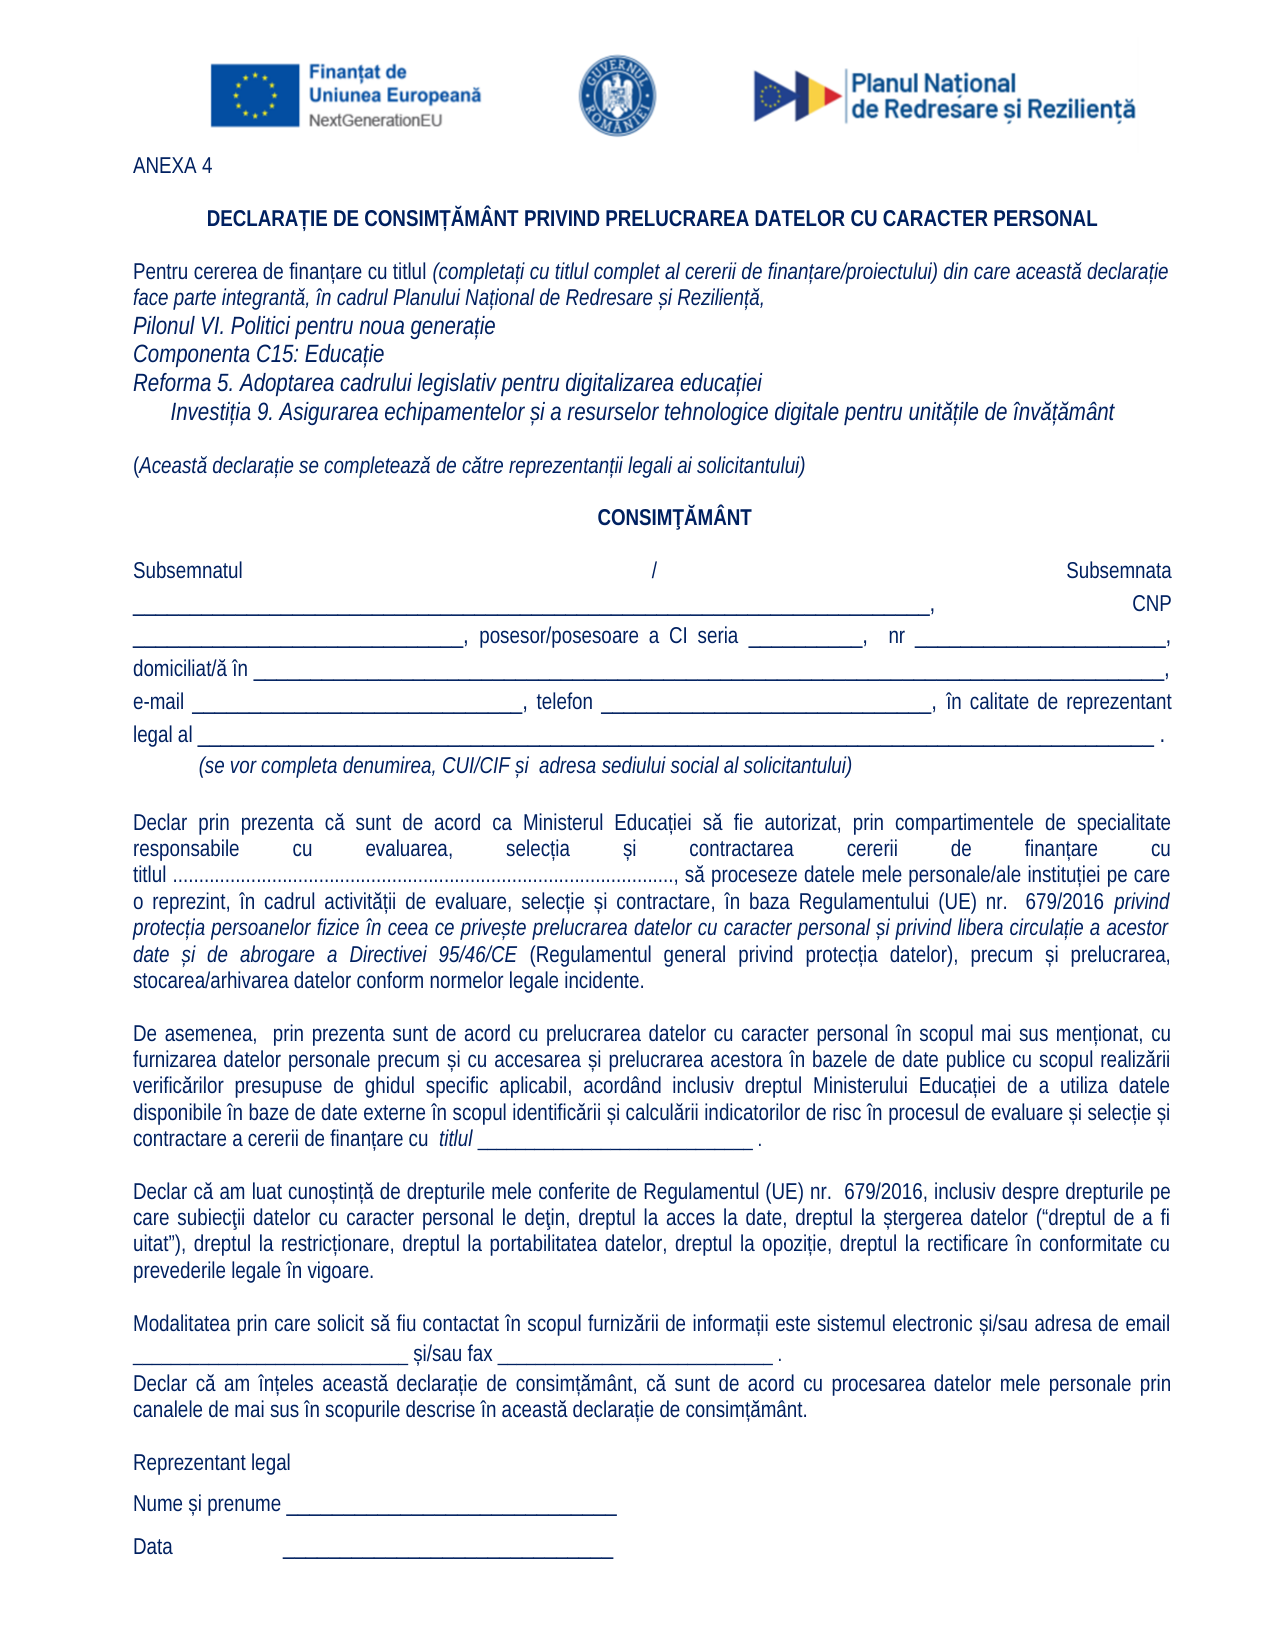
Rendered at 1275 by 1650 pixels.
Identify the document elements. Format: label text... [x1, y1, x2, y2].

text De asemenea, prin prezenta sunt de acord cu prelucrarea datelor cu caracter personal în scopul mai sus menționat, cu furnizarea datelor personale precum și cu accesarea și prelucrarea acestora în bazele de date publice cu scopul realizării verificărilor presupuse de ghidul specific aplicabil, acordând inclusiv dreptul Ministerului Educației de a utiliza datele disponibile în baze de date externe în scopul identificării și calculării indicatorilor de risc în procesul de evaluare și selecție și contractare a cererii de finanțare cu titlul _____________________________ . [133, 1019, 1172, 1151]
text Pilonul VI. Politici pentru noua generație [133, 311, 1172, 339]
text CONSIMŢĂMÂNT [177, 504, 1172, 531]
text Declar că am înțeles această declarație de consimțământ, că sunt de acord cu procesarea datelor mele personale prin canalele de mai sus în scopurile descrise în această declarație de consimțământ. [133, 1370, 1172, 1423]
text Reforma 5. Adoptarea cadrului legislativ pentru digitalizarea educației [133, 368, 1172, 397]
text Componenta C15: Educație [133, 339, 1172, 368]
text Declar că am luat cunoștință de drepturile mele conferite de Regulamentul (UE) nr. 679/2016, inclusiv despre drepturile pe care subiecţii datelor cu caracter personal le deţin, dreptul la acces la date, dreptul la ștergerea datelor (“dreptul de a fi uitat”), dreptul la restricționare, dreptul la portabilitatea datelor, dreptul la opoziție, dreptul la rectificare în conformitate cu prevederile legale în vigoare. [133, 1178, 1172, 1283]
text Modalitatea prin care solicit să fiu contactat în scopul furnizării de informații este sistemul electronic și/sau adresa de email _____________________________ și/sau fax _____________________________ . [133, 1309, 1172, 1366]
text Investiția 9. Asigurarea echipamentelor și a resurselor tehnologice digitale pentru unitățile de învățământ [170, 397, 1172, 425]
text (Această declarație se completează de către reprezentanții legali ai solicitantului) [133, 452, 1172, 478]
text Nume și prenume _____________________________ [133, 1488, 1172, 1517]
text Pentru cererea de finanțare cu titlul (completați cu titlul complet al cererii de finanțare/proiectului) din care această declarație face parte integrantă, în cadrul Planului Național de Redresare și Reziliență, [133, 258, 1172, 311]
text Reprezentant legal [133, 1449, 1172, 1475]
picture [164, 37, 1140, 153]
text Data _____________________________ [133, 1531, 1172, 1560]
text Subsemnatul / Subsemnata ______________________________________________________________________, CNP _____________________________, posesor/posesoare a CI seria __________, nr ______________________, domiciliat/ă în ________________________________________________________________________________, e-mail _____________________________, telefon _____________________________, în calitate de reprezentant legal al ____________________________________________________________________________________ . [133, 557, 1172, 748]
text (se vor completa denumirea, CUI/CIF și adresa sediului social al solicitantului) [198, 752, 1172, 778]
text DECLARAȚIE DE CONSIMȚĂMÂNT PRIVIND PRELUCRAREA DATELOR CU CARACTER PERSONAL [133, 205, 1172, 232]
text ANEXA 4 [133, 152, 1172, 179]
text Declar prin prezenta că sunt de acord ca Ministerul Educației să fie autorizat, prin compartimentele de specialitate responsabile cu evaluarea, selecția și contractarea cererii de finanțare cu titlul ................................................................................................, să proceseze datele mele personale/ale instituției pe care o reprezint, în cadrul activității de evaluare, selecție și contractare, în baza Regulamentului (UE) nr. 679/2016 privind protecția persoanelor fizice în ceea ce privește prelucrarea datelor cu caracter personal și privind libera circulație a acestor date și de abrogare a Directivei 95/46/CE (Regulamentul general privind protecția datelor), precum și prelucrarea, stocarea/arhivarea datelor conform normelor legale incidente. [133, 809, 1172, 993]
